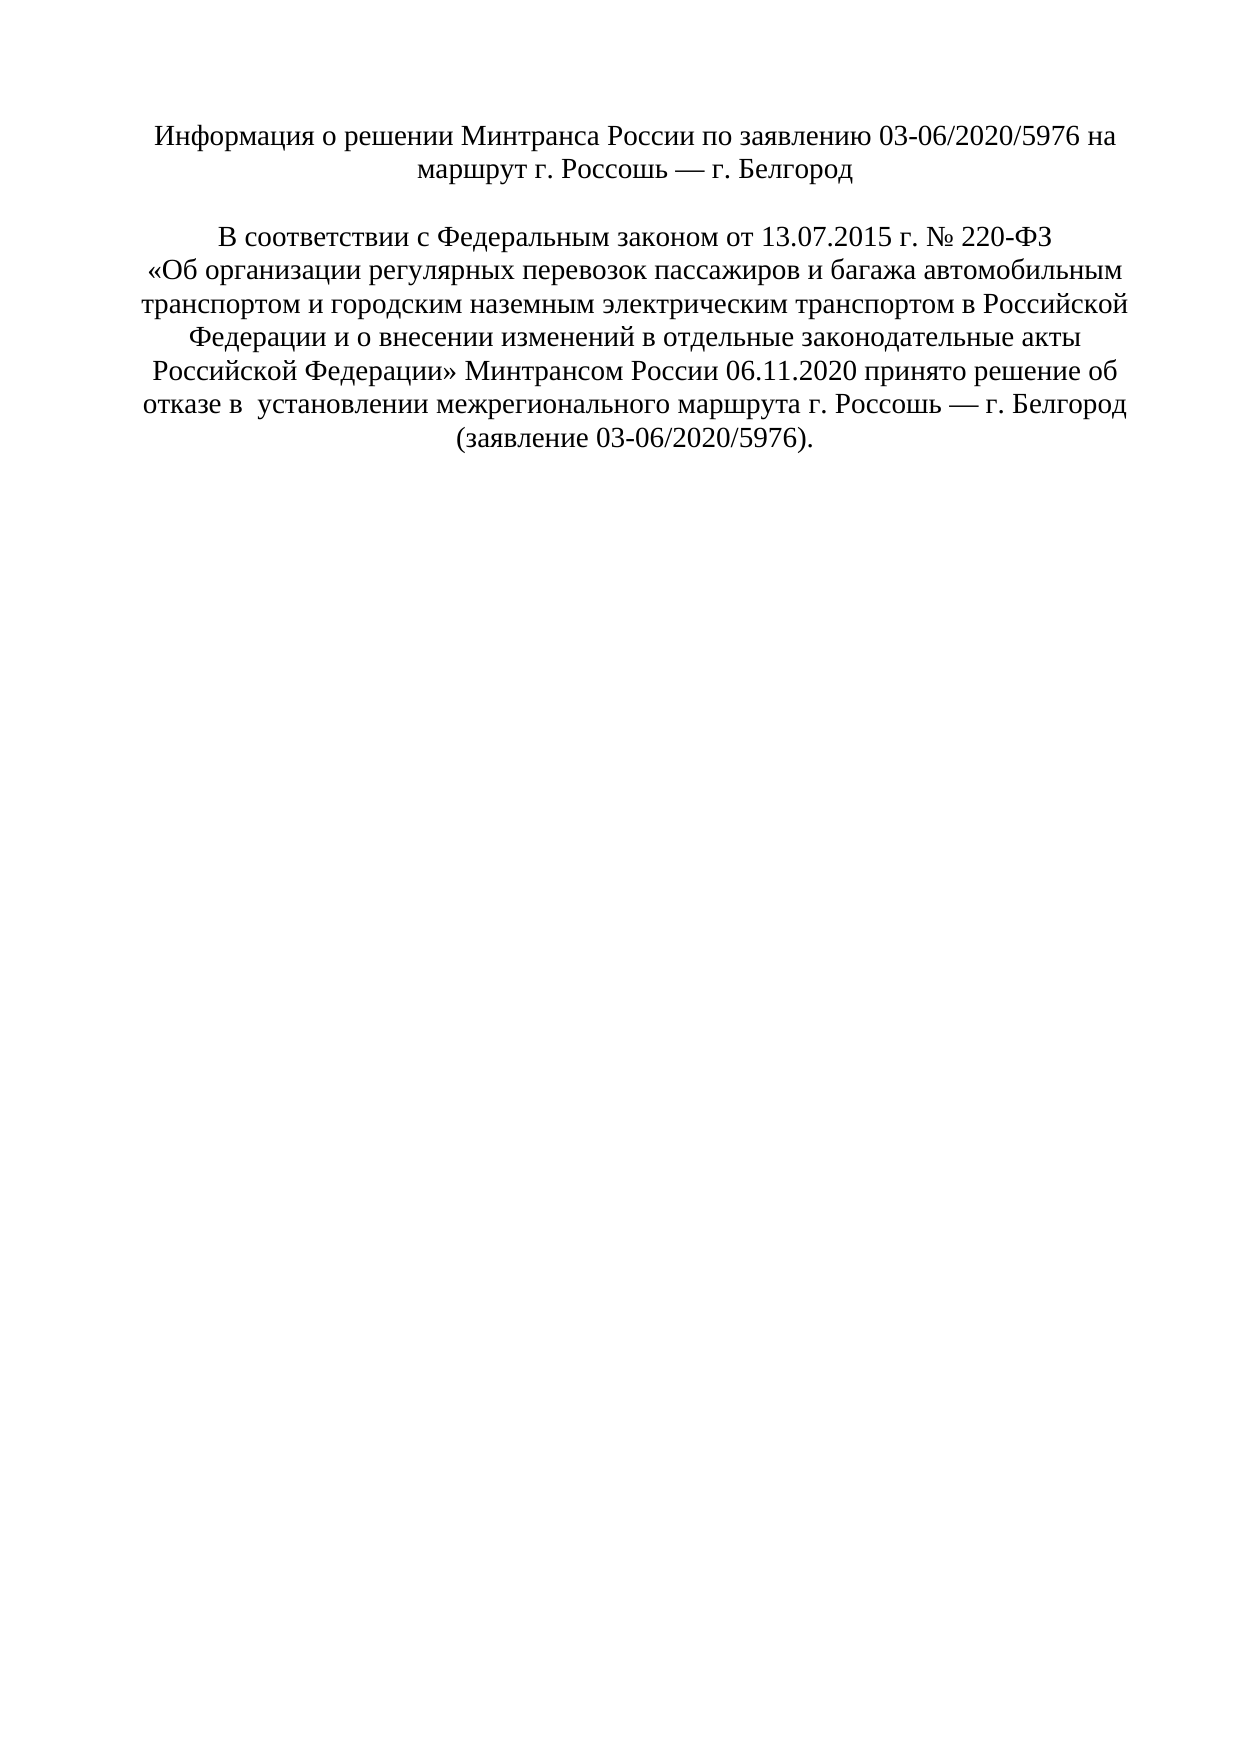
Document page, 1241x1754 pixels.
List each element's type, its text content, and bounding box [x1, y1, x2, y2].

text Информация о решении Минтранса России по заявлению 03-06/2020/5976 на маршрут г. Россошь — г. Белгород [118, 118, 1152, 185]
text В соответствии с Федеральным законом от 13.07.2015 г. № 220-ФЗ «Об организации регулярных перевозок пассажиров и багажа автомобильным транспортом и городским наземным электрическим транспортом в Российской Федерации и о внесении изменений в отдельные законодательные акты Российской Федерации» Минтрансом России 06.11.2020 принято решение об отказе в установлении межрегионального маршрута г. Россошь — г. Белгород (заявление 03-06/2020/5976). [118, 219, 1152, 453]
